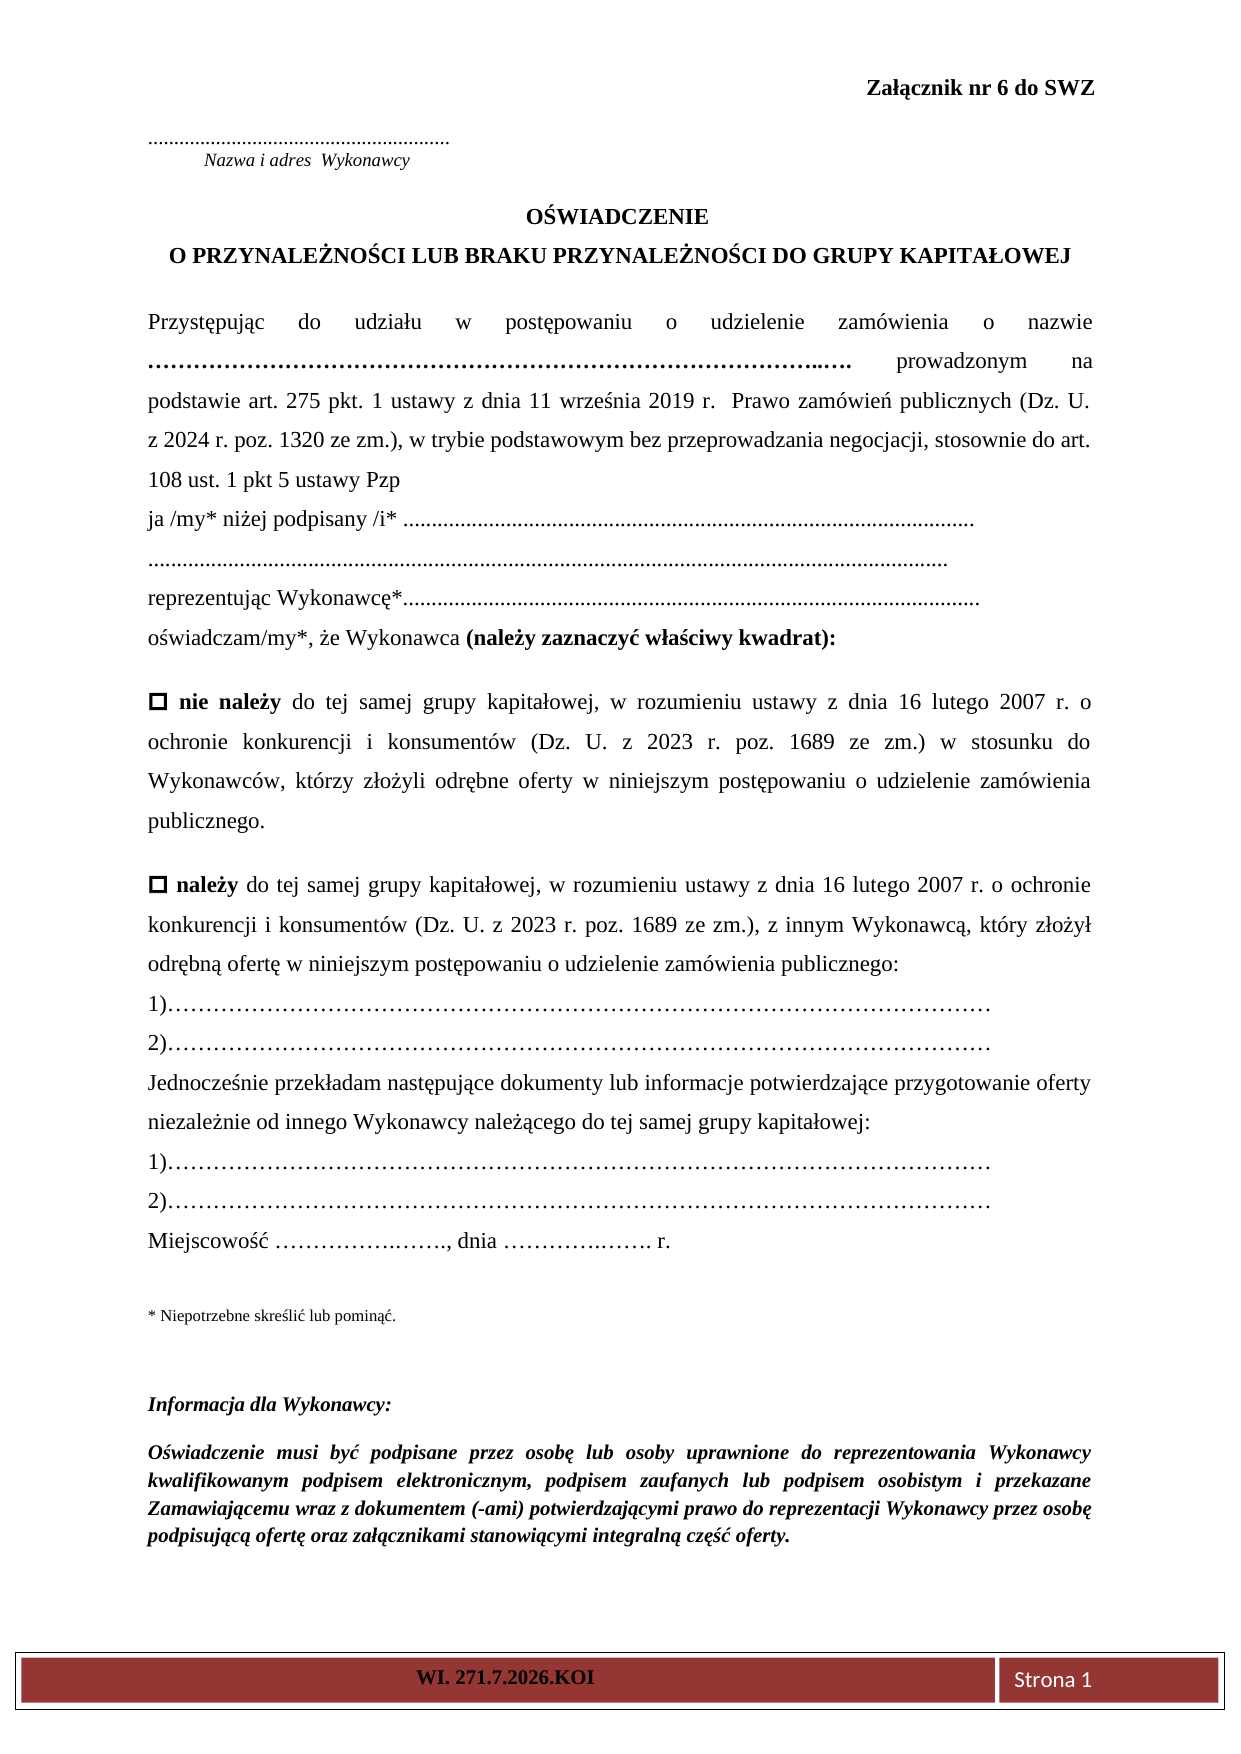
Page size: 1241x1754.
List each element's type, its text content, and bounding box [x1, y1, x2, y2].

text nie należy do tej samej grupy kapitałowej, w rozumieniu ustawy z dnia 16 lutego 2007 r. o ochronie konkurencji i konsumentów (Dz. U. z 2023 r. poz. 1689 ze zm.) w stosunku do Wykonawców, którzy złożyli odrębne oferty w niniejszym postępowaniu o udzielenie zamówienia publicznego. [148, 688, 1093, 833]
text 1)……………………………………………………………………………………………… [148, 990, 1093, 1016]
text Nazwa i adres Wykonawcy [204, 149, 1093, 171]
text oświadczam/my*, że Wykonawca (należy zaznaczyć właściwy kwadrat): [148, 624, 1093, 650]
text * Niepotrzebne skreślić lub pominąć. [148, 1306, 1093, 1325]
text 1)……………………………………………………………………………………………… [148, 1148, 1093, 1174]
text Informacja dla Wykonawcy: [148, 1392, 1093, 1416]
text Załącznik nr 6 do SWZ [148, 74, 1095, 100]
text OŚWIADCZENIE O PRZYNALEŻNOŚCI LUB BRAKU PRZYNALEŻNOŚCI DO GRUPY KAPITAŁOWEJ [148, 203, 1093, 269]
text Przystępując do udziału w postępowaniu o udzielenie zamówienia o nazwie ……………………………………………………………………………..…. prowadzonym na podstawie art. 275 pkt. 1 ustawy z dnia 11 września 2019 r. Prawo zamówień publicznych (Dz. U. z 2024 r. poz. 1320 ze zm.), w trybie podstawowym bez przeprowadzania negocjacji, stosownie do art. 108 ust. 1 pkt 5 ustawy Pzp [148, 308, 1093, 492]
text ja /my* niżej podpisany /i* .................................................................................................... [148, 506, 1093, 532]
text reprezentując Wykonawcę*..................................................................................................... [148, 584, 1093, 611]
text ............................................................................................................................................ [148, 545, 1093, 571]
text 2)……………………………………………………………………………………………… [148, 1029, 1093, 1056]
text 2)……………………………………………………………………………………………… [148, 1187, 1093, 1213]
text Jednocześnie przekładam następujące dokumenty lub informacje potwierdzające przygotowanie oferty niezależnie od innego Wykonawcy należącego do tej samej grupy kapitałowej: [148, 1069, 1093, 1134]
text należy do tej samej grupy kapitałowej, w rozumieniu ustawy z dnia 16 lutego 2007 r. o ochronie konkurencji i konsumentów (Dz. U. z 2023 r. poz. 1689 ze zm.), z innym Wykonawcą, który złożył odrębną ofertę w niniejszym postępowaniu o udzielenie zamówienia publicznego: [148, 871, 1093, 977]
text Oświadczenie musi być podpisane przez osobę lub osoby uprawnione do reprezentowania Wykonawcy kwalifikowanym podpisem elektronicznym, podpisem zaufanych lub podpisem osobistym i przekazane Zamawiającemu wraz z dokumentem (-ami) potwierdzającymi prawo do reprezentacji Wykonawcy przez osobę podpisującą ofertę oraz załącznikami stanowiącymi integralną część oferty. [148, 1440, 1093, 1547]
text .......................................................... [148, 125, 1093, 149]
text Miejscowość …………….……., dnia ………….……. r. [148, 1227, 1093, 1253]
